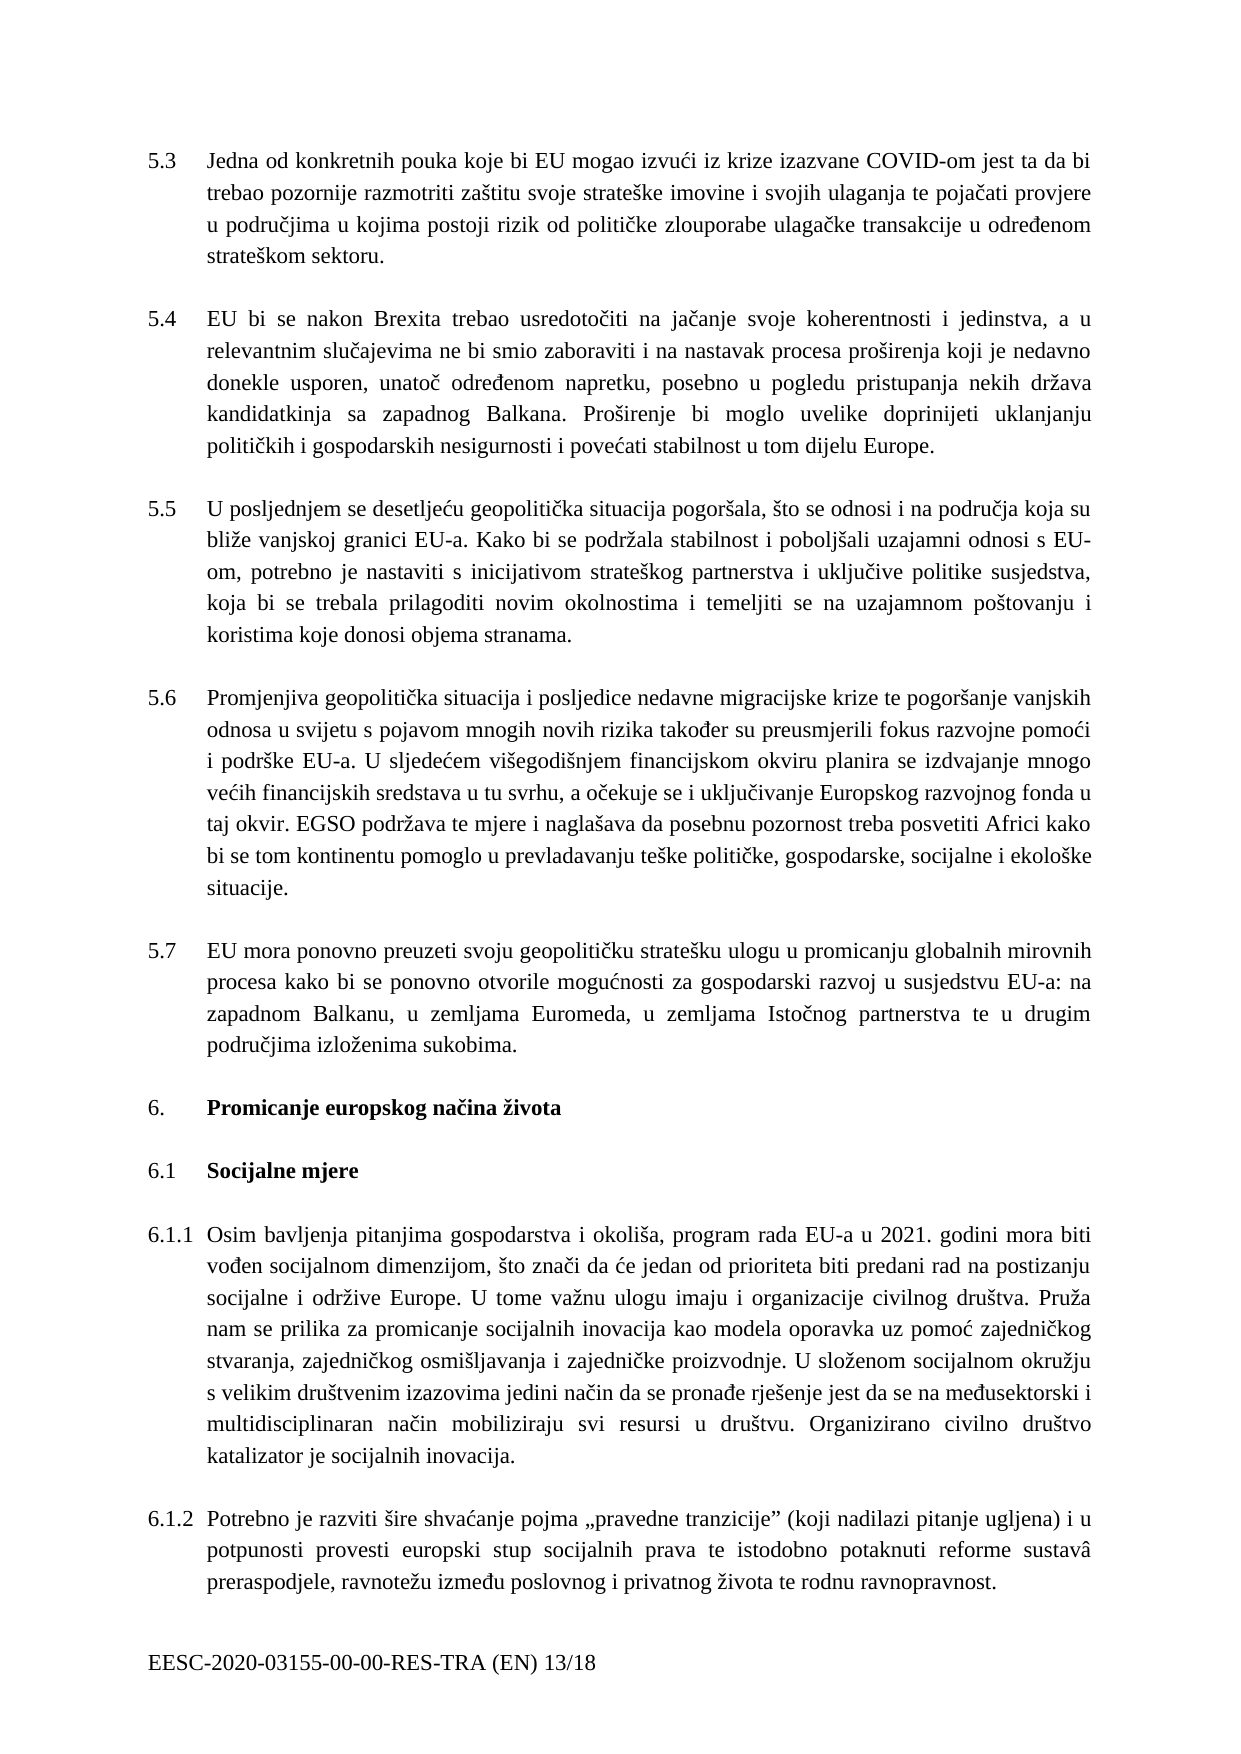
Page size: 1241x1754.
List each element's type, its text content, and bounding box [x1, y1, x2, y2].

subtitle Potrebno je razviti šire shvaćanje pojma „pravedne tranzicije” (koji nadilazi pitanje ugljena) i u potpunosti provesti europski stup socijalnih prava te istodobno potaknuti reforme sustavâ preraspodjele, ravnotežu između poslovnog i privatnog života te rodnu ravnopravnost. [148, 1505, 1093, 1594]
subtitle EU mora ponovno preuzeti svoju geopolitičku stratešku ulogu u promicanju globalnih mirovnih procesa kako bi se ponovno otvorile mogućnosti za gospodarski razvoj u susjedstvu EU-a: na zapadnom Balkanu, u zemljama Euromeda, u zemljama Istočnog partnerstva te u drugim područjima izloženima sukobima. [148, 937, 1093, 1058]
subtitle Osim bavljenja pitanjima gospodarstva i okoliša, program rada EU-a u 2021. godini mora biti vođen socijalnom dimenzijom, što znači da će jedan od prioriteta biti predani rad na postizanju socijalne i održive Europe. U tome važnu ulogu imaju i organizacije civilnog društva. Pruža nam se prilika za promicanje socijalnih inovacija kao modela oporavka uz pomoć zajedničkog stvaranja, zajedničkog osmišljavanja i zajedničke proizvodnje. U složenom socijalnom okružju s velikim društvenim izazovima jedini način da se pronađe rješenje jest da se na međusektorski i multidisciplinaran način mobiliziraju svi resursi u društvu. Organizirano civilno društvo katalizator je socijalnih inovacija. [148, 1221, 1093, 1468]
subtitle U posljednjem se desetljeću geopolitička situacija pogoršala, što se odnosi i na područja koja su bliže vanjskoj granici EU-a. Kako bi se podržala stabilnost i poboljšali uzajamni odnosi s EU-om, potrebno je nastaviti s inicijativom strateškog partnerstva i uključive politike susjedstva, koja bi se trebala prilagoditi novim okolnostima i temeljiti se na uzajamnom poštovanju i koristima koje donosi objema stranama. [148, 495, 1093, 647]
subtitle Promicanje europskog načina života [148, 1094, 1093, 1121]
subtitle EU bi se nakon Brexita trebao usredotočiti na jačanje svoje koherentnosti i jedinstva, a u relevantnim slučajevima ne bi smio zaboraviti i na nastavak procesa proširenja koji je nedavno donekle usporen, unatoč određenom napretku, posebno u pogledu pristupanja nekih država kandidatkinja sa zapadnog Balkana. Proširenje bi moglo uvelike doprinijeti uklanjanju političkih i gospodarskih nesigurnosti i povećati stabilnost u tom dijelu Europe. [148, 305, 1093, 458]
subtitle Jedna od konkretnih pouka koje bi EU mogao izvući iz krize izazvane COVID-om jest ta da bi trebao pozornije razmotriti zaštitu svoje strateške imovine i svojih ulaganja te pojačati provjere u područjima u kojima postoji rizik od političke zlouporabe ulagačke transakcije u određenom strateškom sektoru. [148, 148, 1093, 269]
subtitle Socijalne mjere [148, 1158, 1093, 1184]
subtitle Promjenjiva geopolitička situacija i posljedice nedavne migracijske krize te pogoršanje vanjskih odnosa u svijetu s pojavom mnogih novih rizika također su preusmjerili fokus razvojne pomoći i podrške EU-a. U sljedećem višegodišnjem financijskom okviru planira se izdvajanje mnogo većih financijskih sredstava u tu svrhu, a očekuje se i uključivanje Europskog razvojnog fonda u taj okvir. EGSO podržava te mjere i naglašava da posebnu pozornost treba posvetiti Africi kako bi se tom kontinentu pomoglo u prevladavanju teške političke, gospodarske, socijalne i ekološke situacije. [148, 684, 1093, 900]
